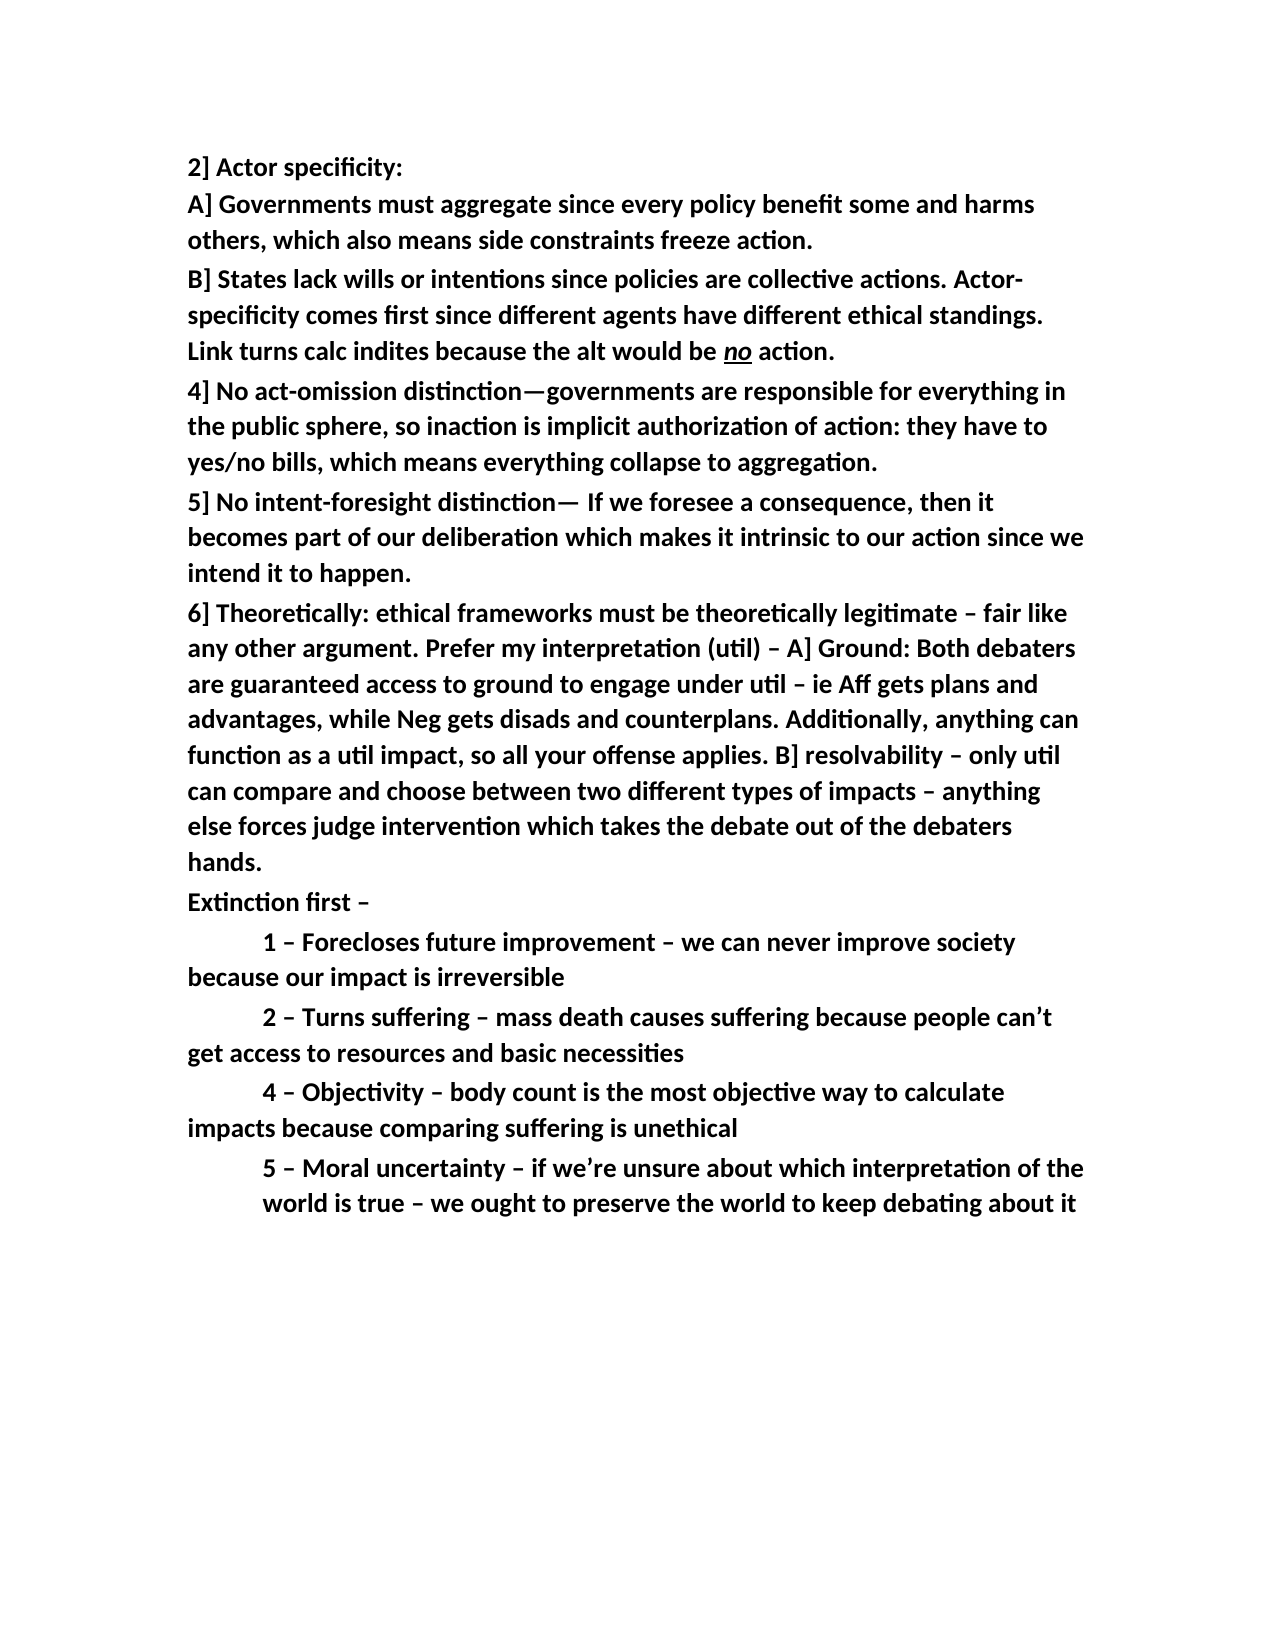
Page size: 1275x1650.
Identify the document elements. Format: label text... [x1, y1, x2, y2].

subtitle B] States lack wills or intentions since policies are collective actions. Actor-specificity comes first since different agents have different ethical standings. Link turns calc indites because the alt would be no action. [187, 263, 1087, 367]
subtitle A] Governments must aggregate since every policy benefit some and harms others, which also means side constraints freeze action. [187, 187, 1087, 256]
subtitle 4] No act-omission distinction—governments are responsible for everything in the public sphere, so inaction is implicit authorization of action: they have to yes/no bills, which means everything collapse to aggregation. [187, 374, 1087, 478]
subtitle 6] Theoretically: ethical frameworks must be theoretically legitimate – fair like any other argument. Prefer my interpretation (util) – A] Ground: Both debaters are guaranteed access to ground to engage under util – ie Aff gets plans and advantages, while Neg gets disads and counterplans. Additionally, anything can function as a util impact, so all your offense applies. B] resolvability – only util can compare and choose between two different types of impacts – anything else forces judge intervention which takes the debate out of the debaters hands. [187, 596, 1087, 878]
subtitle 1 – Forecloses future improvement – we can never improve society because our impact is irreversible [187, 925, 1087, 993]
subtitle 5 – Moral uncertainty – if we’re unsure about which interpretation of the world is true – we ought to preserve the world to keep debating about it [262, 1151, 1087, 1219]
subtitle 2] Actor specificity: [187, 150, 1087, 183]
subtitle Extinction first – [187, 885, 1087, 918]
subtitle 5] No intent-foresight distinction— If we foresee a consequence, then it becomes part of our deliberation which makes it intrinsic to our action since we intend it to happen. [187, 485, 1087, 589]
subtitle 4 – Objectivity – body count is the most objective way to calculate impacts because comparing suffering is unethical [187, 1076, 1087, 1144]
subtitle 2 – Turns suffering – mass death causes suffering because people can’t get access to resources and basic necessities [187, 1000, 1087, 1069]
